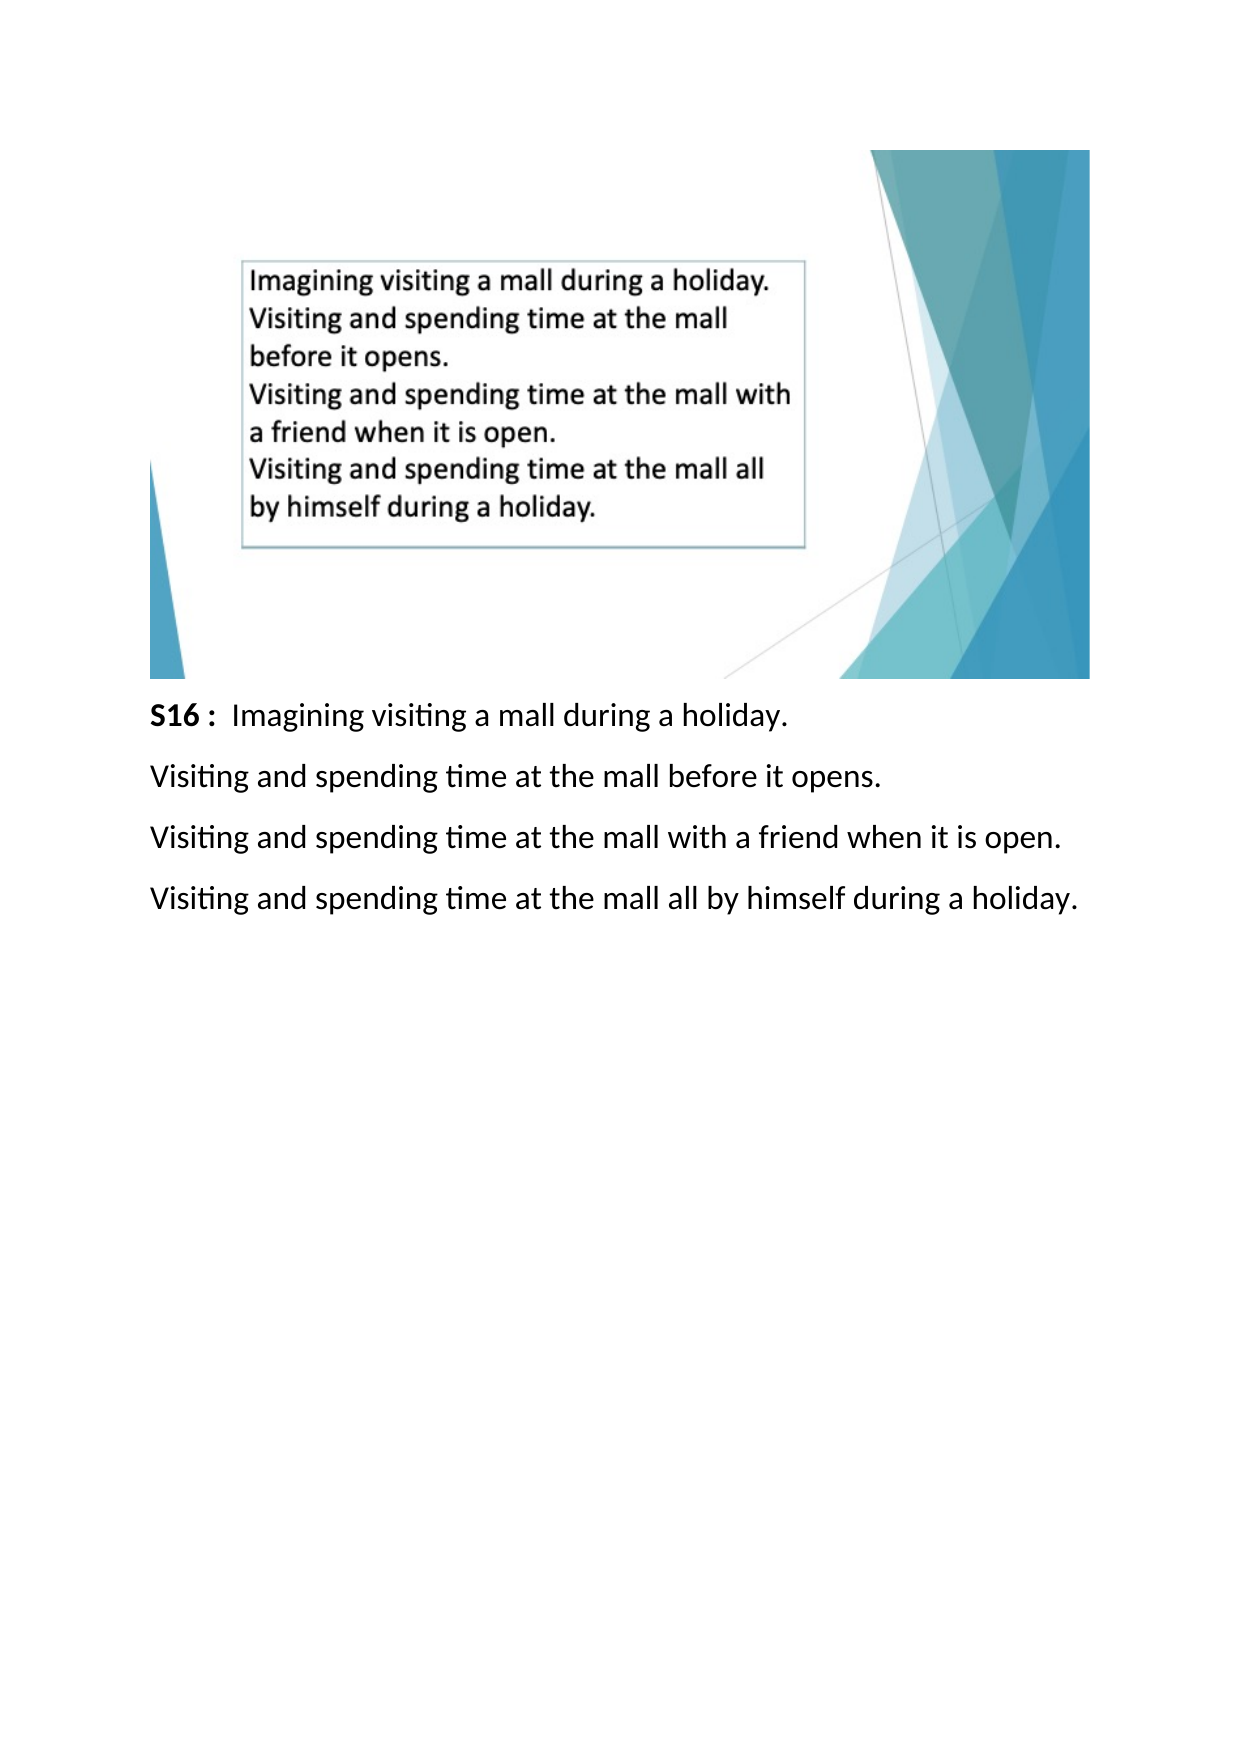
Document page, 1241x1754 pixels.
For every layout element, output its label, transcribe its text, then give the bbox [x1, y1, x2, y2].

text S16 : Imagining visiting a mall during a holiday. [150, 694, 1090, 734]
text Visiting and spending time at the mall all by himself during a holiday. [150, 877, 1090, 918]
picture [150, 150, 1090, 679]
text Visiting and spending time at the mall with a friend when it is open. [150, 816, 1090, 857]
text Visiting and spending time at the mall before it opens. [150, 755, 1090, 796]
